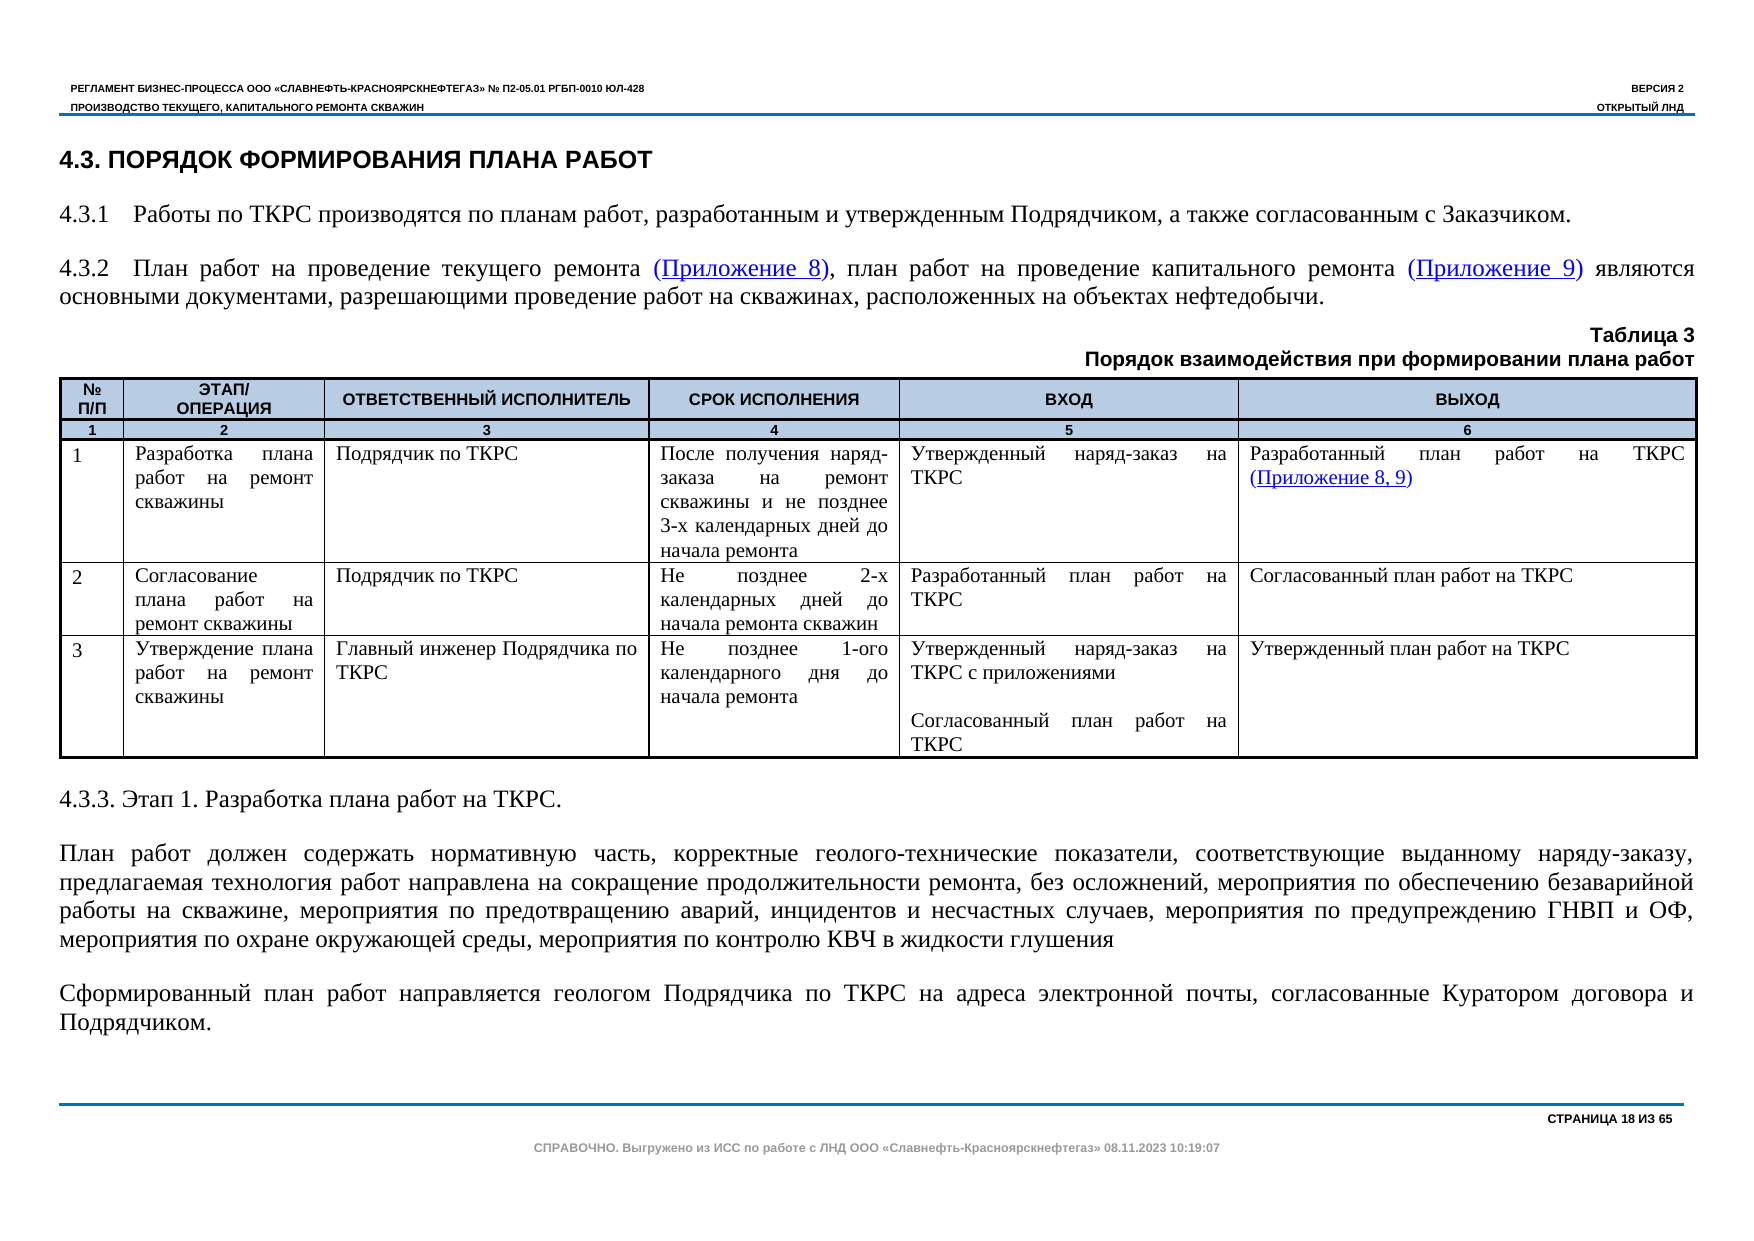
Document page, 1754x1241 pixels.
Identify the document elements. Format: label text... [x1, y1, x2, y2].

table_cell Не позднее 2-х календарных дней до начала ремонта скважин [650, 563, 899, 635]
table_header № п/п [62, 380, 123, 418]
table_cell Согласование плана работ на ремонт скважины [124, 563, 324, 635]
table_cell 3 [325, 421, 648, 438]
table_cell 3 [62, 636, 123, 756]
text План работ должен содержать нормативную часть, корректные геолого-технические показатели, соответствующие выданному наряду-заказу, предлагаемая технология работ направлена на сокращение продолжительности ремонта, без осложнений, мероприятия по обеспечению безаварийной работы на скважине, мероприятия по предотвращению аварий, инцидентов и несчастных случаев, мероприятия по предупреждению ГНВП и ОФ, мероприятия по охране окружающей среды, мероприятия по контролю КВЧ в жидкости глушения [59, 838, 1695, 953]
table_header ОТВЕТСТВЕННЫЙ Исполнитель [325, 380, 648, 418]
table_cell Разработанный план работ на ТКРС (Приложение 8, 9) [1239, 441, 1695, 562]
list Порядок взаимодействия при формировании плана работ [59, 347, 1695, 371]
table_cell Подрядчик по ТКРС [325, 563, 648, 635]
list План работ на проведение текущего ремонта (Приложение 8), план работ на проведение капитального ремонта (Приложение 9) являются основными документами, разрешающими проведение работ на скважинах, расположенных на объектах нефтедобычи. [59, 253, 1695, 310]
table_cell Не позднее 1-ого календарного дня до начала ремонта [650, 636, 899, 756]
table_cell Подрядчик по ТКРС [325, 441, 648, 562]
table_header Этап/ Операция [124, 380, 324, 418]
table_cell Главный инженер Подрядчика по ТКРС [325, 636, 648, 756]
table_header Срок исполнения [650, 380, 899, 418]
table_cell Утвержденный наряд-заказ на ТКРС с приложениями Согласованный план работ на ТКРС [900, 636, 1238, 756]
table_cell Разработанный план работ на ТКРС [900, 563, 1238, 635]
table_header ВХОД [900, 380, 1238, 418]
subtitle 4.3. ПОРЯДОК ФОРМИРОВАНИЯ ПЛАНА РАБОТ [59, 145, 1695, 174]
list Работы по ТКРС производятся по планам работ, разработанным и утвержденным Подрядчиком, а также согласованным с Заказчиком. [59, 199, 1695, 228]
table_cell Разработка плана работ на ремонт скважины [124, 441, 324, 562]
table_cell Утверждение плана работ на ремонт скважины [124, 636, 324, 756]
table_cell 2 [124, 421, 324, 438]
table_cell Утвержденный план работ на ТКРС [1239, 636, 1695, 756]
table_cell 1 [62, 441, 123, 562]
list Таблица 3 [59, 323, 1695, 347]
table_cell После получения наряд-заказа на ремонт скважины и не позднее 3-х календарных дней до начала ремонта [650, 441, 899, 562]
text 4.3.3. Этап 1. Разработка плана работ на ТКРС. [59, 784, 1695, 813]
table_header Выход [1239, 380, 1695, 418]
table_cell 1 [62, 421, 123, 438]
table_cell 2 [62, 563, 123, 635]
table_cell 4 [650, 421, 899, 438]
table_cell Согласованный план работ на ТКРС [1239, 563, 1695, 635]
table_cell 5 [900, 421, 1238, 438]
table_cell 6 [1239, 421, 1695, 438]
text Сформированный план работ направляется геологом Подрядчика по ТКРС на адреса электронной почты, согласованные Куратором договора и Подрядчиком. [59, 978, 1695, 1036]
table_cell Утвержденный наряд-заказ на ТКРС [900, 441, 1238, 562]
